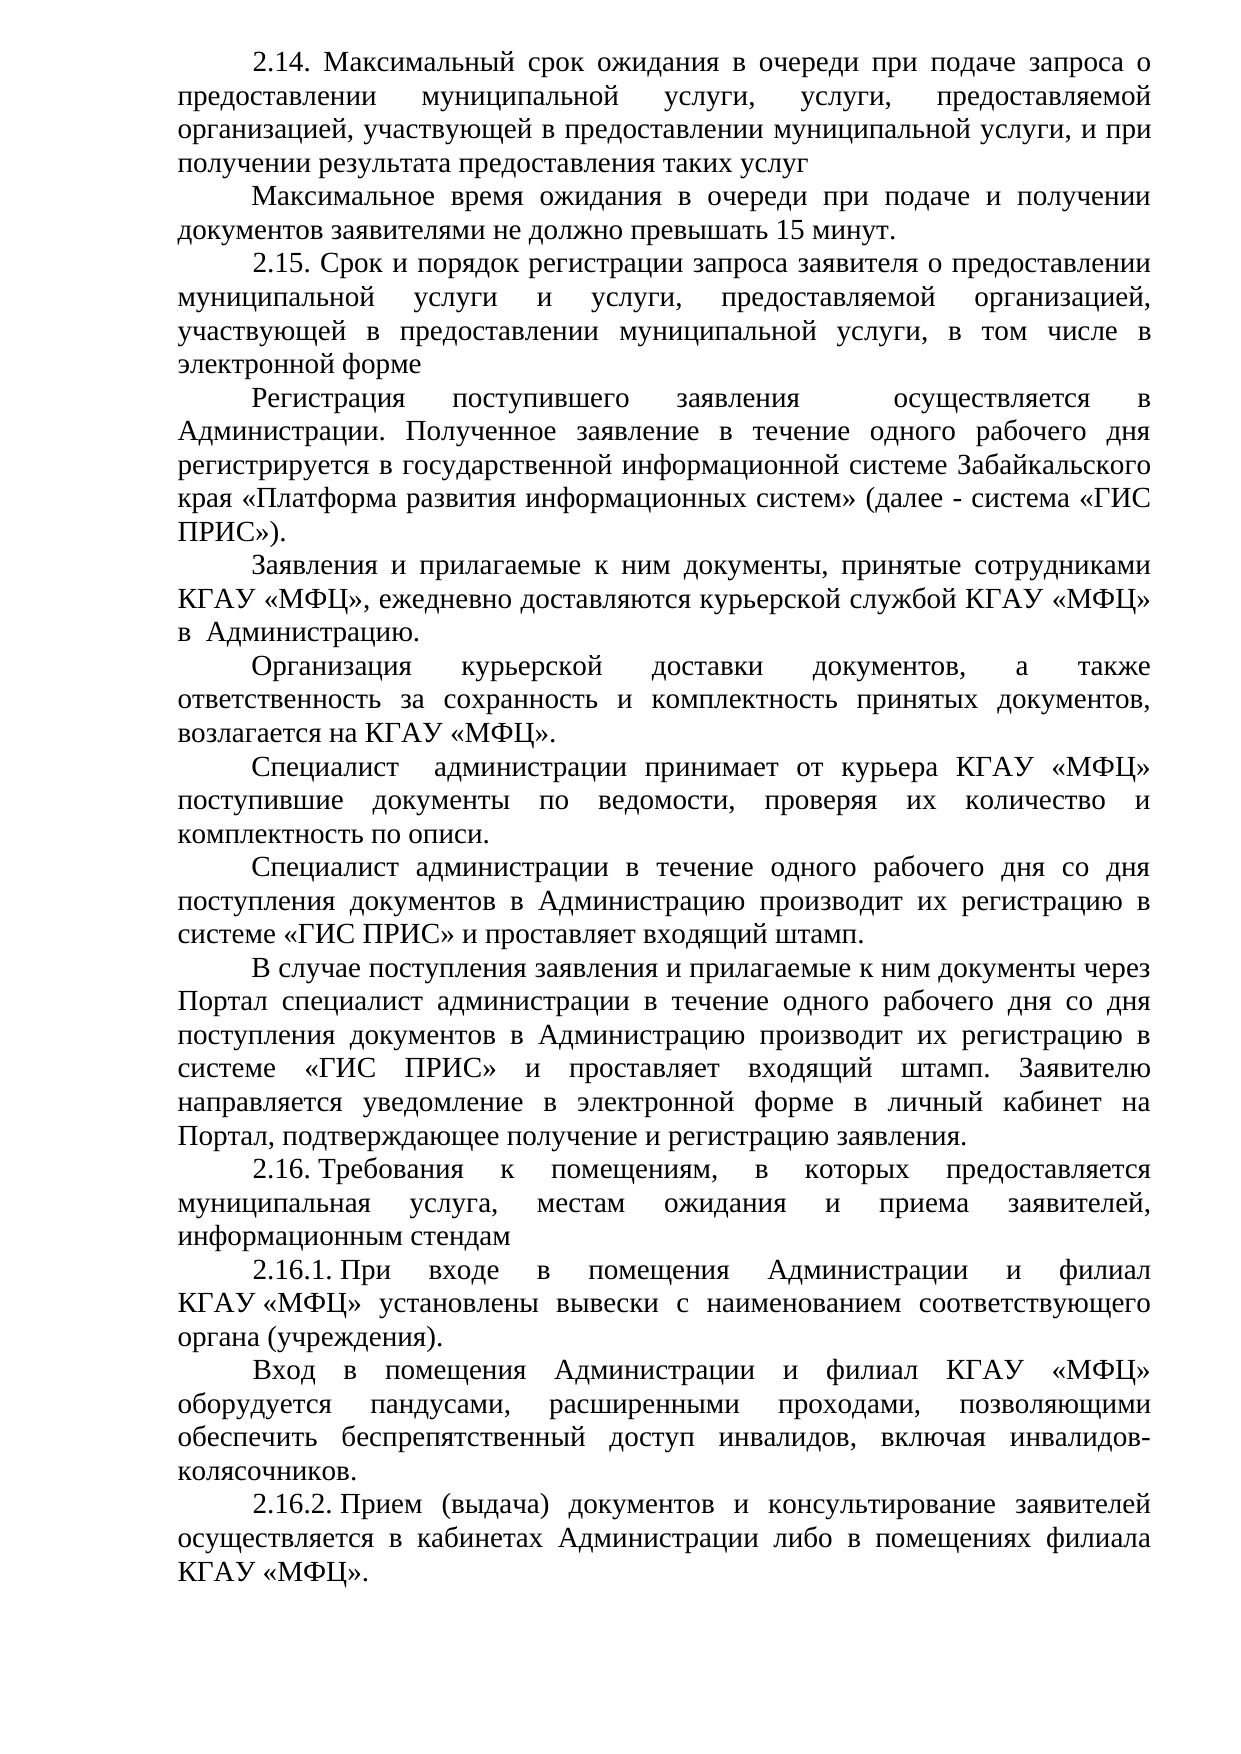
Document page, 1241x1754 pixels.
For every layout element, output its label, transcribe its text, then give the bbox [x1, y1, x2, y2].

text Специалист администрации в течение одного рабочего дня со дня поступления документов в Администрацию производит их регистрацию в системе «ГИС ПРИС» и проставляет входящий штамп. [177, 849, 1152, 950]
text Заявления и прилагаемые к ним документы, принятые сотрудниками КГАУ «МФЦ», ежедневно доставляются курьерской службой КГАУ «МФЦ» в Администрацию. [177, 547, 1152, 648]
text Специалист администрации принимает от курьера КГАУ «МФЦ» поступившие документы по ведомости, проверяя их количество и комплектность по описи. [177, 749, 1152, 849]
text В случае поступления заявления и прилагаемые к ним документы через Портал специалист администрации в течение одного рабочего дня со дня поступления документов в Администрацию производит их регистрацию в системе «ГИС ПРИС» и проставляет входящий штамп. Заявителю направляется уведомление в электронной форме в личный кабинет на Портал, подтверждающее получение и регистрацию заявления. [177, 950, 1152, 1151]
text Организация курьерской доставки документов, а также ответственность за сохранность и комплектность принятых документов, возлагается на КГАУ «МФЦ». [177, 648, 1152, 749]
text Вход в помещения Администрации и филиал КГАУ «МФЦ» оборудуется пандусами, расширенными проходами, позволяющими обеспечить беспрепятственный доступ инвалидов, включая инвалидов-колясочников. [177, 1352, 1152, 1487]
text 2.14. Максимальный срок ожидания в очереди при подаче запроса о предоставлении муниципальной услуги, услуги, предоставляемой организацией, участвующей в предоставлении муниципальной услуги, и при получении результата предоставления таких услуг [177, 44, 1152, 178]
text 2.16.1. При входе в помещения Администрации и филиал КГАУ «МФЦ» установлены вывески с наименованием соответствующего органа (учреждения). [177, 1252, 1152, 1352]
text 2.16. Требования к помещениям, в которых предоставляется муниципальная услуга, местам ожидания и приема заявителей, информационным стендам [177, 1151, 1152, 1252]
text 2.15. Срок и порядок регистрации запроса заявителя о предоставлении муниципальной услуги и услуги, предоставляемой организацией, участвующей в предоставлении муниципальной услуги, в том числе в электронной форме [177, 246, 1152, 380]
text Максимальное время ожидания в очереди при подаче и получении документов заявителями не должно превышать 15 минут. [177, 178, 1152, 246]
text 2.16.2. Прием (выдача) документов и консультирование заявителей осуществляется в кабинетах Администрации либо в помещениях филиала КГАУ «МФЦ». [177, 1487, 1152, 1587]
text Регистрация поступившего заявления осуществляется в Администрации. Полученное заявление в течение одного рабочего дня регистрируется в государственной информационной системе Забайкальского края «Платформа развития информационных систем» (далее - система «ГИС ПРИС»). [177, 380, 1152, 547]
